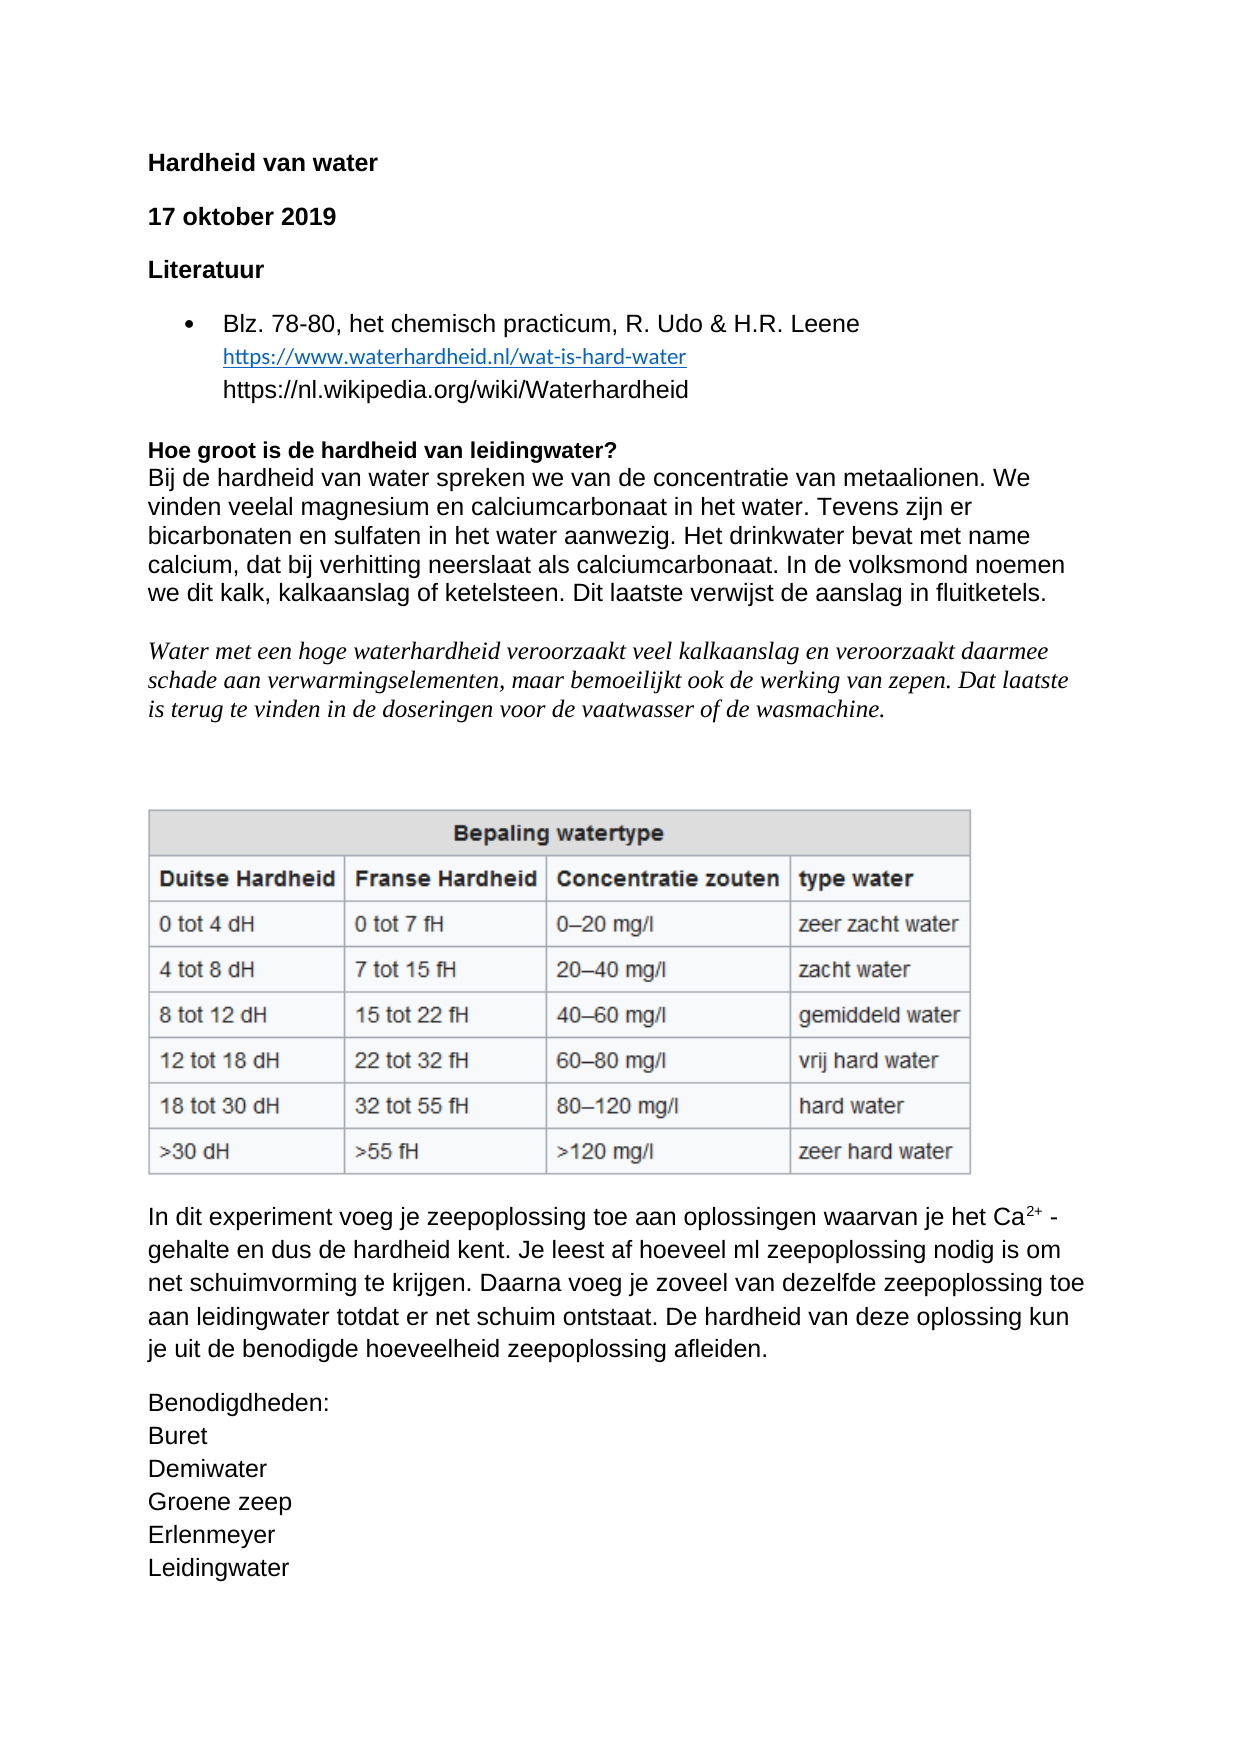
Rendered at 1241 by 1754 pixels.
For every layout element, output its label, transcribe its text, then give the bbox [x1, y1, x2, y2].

text Water met een hoge waterhardheid veroorzaakt veel kalkaanslag en veroorzaakt daarmee schade aan verwarmingselementen, maar bemoeilijkt ook de werking van zepen. Dat laatste is terug te vinden in de doseringen voor de vaatwasser of de wasmachine. [148, 636, 1093, 722]
text Hardheid van water [148, 148, 1093, 176]
list Blz. 78-80, het chemisch practicum, R. Udo & H.R. Leene https://www.waterhardheid.nl/wat-is-hard-water https://nl.wikipedia.org/wiki/Waterhardheid [185, 309, 1093, 403]
text Hoe groot is de hardheid van leidingwater? Bij de hardheid van water spreken we van de concentratie van metaalionen. We vinden veelal magnesium en calciumcarbonaat in het water. Tevens zijn er bicarbonaten en sulfaten in het water aanwezig. Het drinkwater bevat met name calcium, dat bij verhitting neerslaat als calciumcarbonaat. In de volksmond noemen we dit kalk, kalkaanslag of ketelsteen. Dit laatste verwijst de aanslag in fluitketels. [148, 437, 1093, 607]
text Benodigdheden: Buret Demiwater Groene zeep Erlenmeyer Leidingwater [148, 1388, 1093, 1582]
text Literatuur [148, 255, 1093, 284]
text 17 oktober 2019 [148, 201, 1093, 230]
picture [147, 805, 976, 1178]
text In dit experiment voeg je zeepoplossing toe aan oplossingen waarvan je het Ca2+ - gehalte en dus de hardheid kent. Je leest af hoeveel ml zeepoplossing nodig is om net schuimvorming te krijgen. Daarna voeg je zoveel van dezelfde zeepoplossing toe aan leidingwater totdat er net schuim ontstaat. De hardheid van deze oplossing kun je uit de benodigde hoeveelheid zeepoplossing afleiden. [148, 1202, 1093, 1363]
